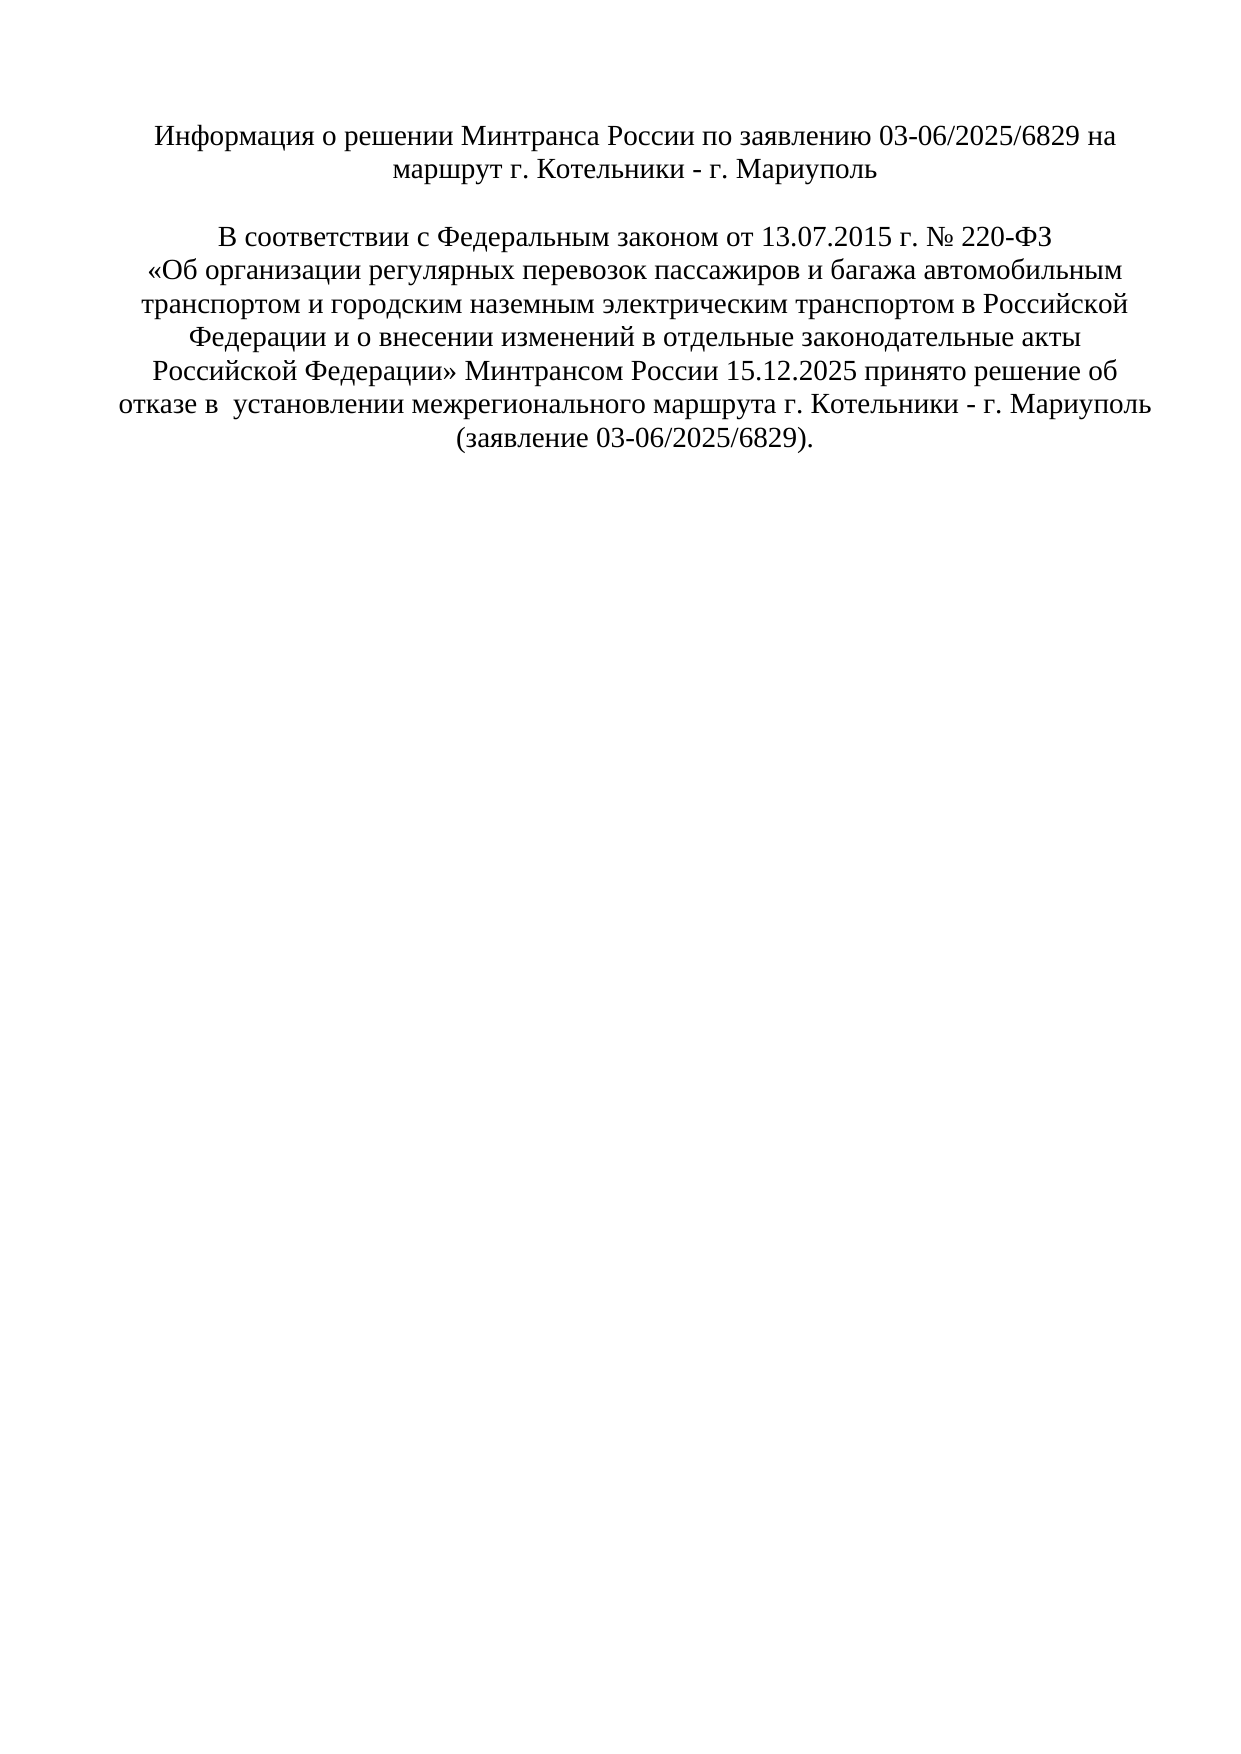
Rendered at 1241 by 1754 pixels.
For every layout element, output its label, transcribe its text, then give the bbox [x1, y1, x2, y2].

text Информация о решении Минтранса России по заявлению 03-06/2025/6829 на маршрут г. Котельники - г. Мариуполь [118, 118, 1152, 185]
text В соответствии с Федеральным законом от 13.07.2015 г. № 220-ФЗ «Об организации регулярных перевозок пассажиров и багажа автомобильным транспортом и городским наземным электрическим транспортом в Российской Федерации и о внесении изменений в отдельные законодательные акты Российской Федерации» Минтрансом России 15.12.2025 принято решение об отказе в установлении межрегионального маршрута г. Котельники - г. Мариуполь (заявление 03-06/2025/6829). [118, 219, 1152, 453]
